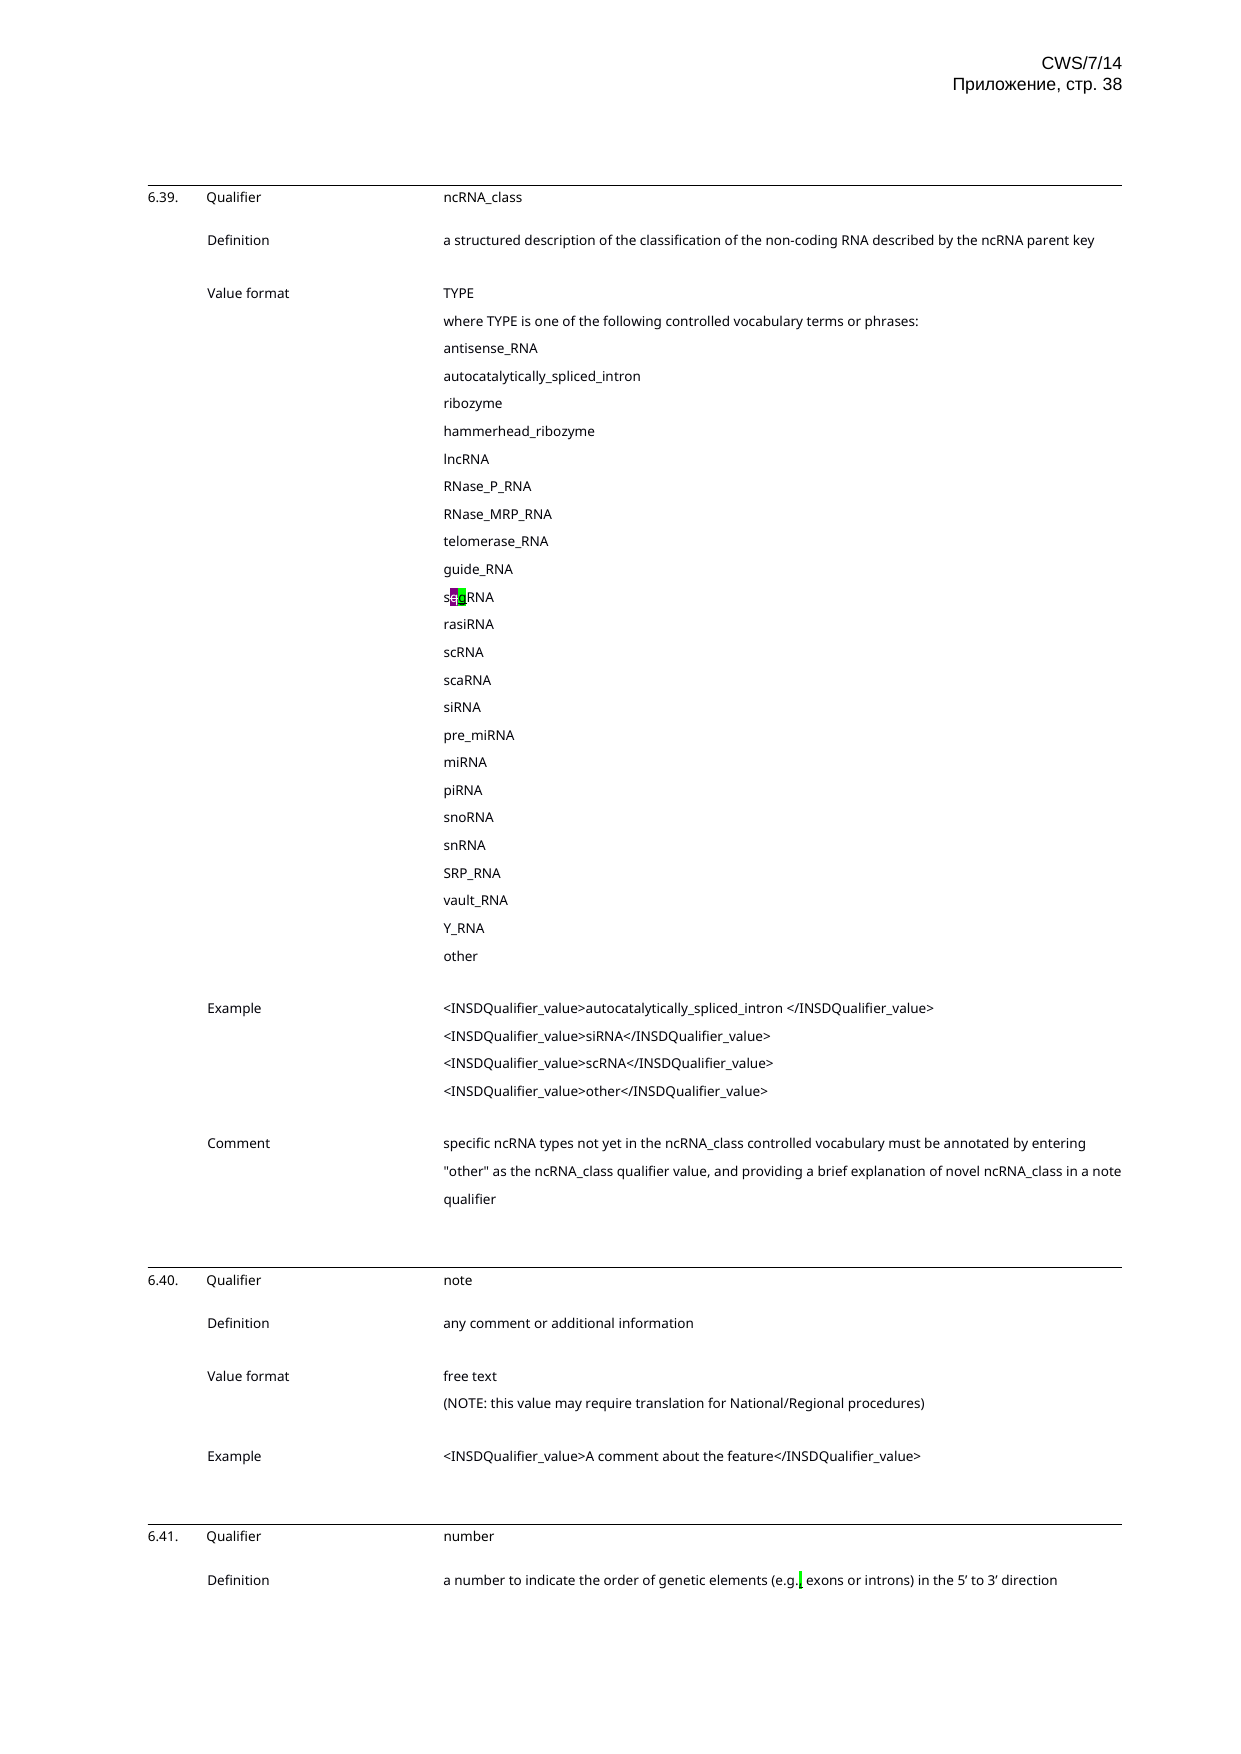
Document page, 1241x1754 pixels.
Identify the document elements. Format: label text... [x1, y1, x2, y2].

text Qualifier ncRNA_class [148, 186, 1122, 206]
text telomerase_RNA [443, 532, 1122, 551]
text lncRNA [443, 449, 1122, 468]
text Comment specific ncRNA types not yet in the ncRNA_class controlled vocabulary must be annotated by entering "other" as the ncRNA_class qualifier value, and providing a brief explanation of novel ncRNA_class in a note qualifier [207, 1134, 1122, 1208]
text Value format free text (NOTE: this value may require translation for National/Regional procedures) [207, 1366, 1122, 1412]
text other [443, 946, 1122, 965]
text Value format TYPE where TYPE is one of the following controlled vocabulary terms or phrases: [207, 284, 1122, 330]
text Example <INSDQualifier_value>A comment about the feature</INSDQualifier_value> [207, 1447, 1122, 1465]
text antisense_RNA [443, 339, 1122, 358]
text scRNA [443, 643, 1122, 661]
text autocatalytically_spliced_intron [443, 367, 1122, 385]
text pre_miRNA [443, 726, 1122, 744]
text hammerhead_ribozyme [443, 422, 1122, 440]
text sqgRNA [466, 588, 1122, 606]
text snRNA [443, 836, 1122, 854]
text Qualifier number [148, 1525, 1122, 1546]
text piRNA [443, 781, 1122, 799]
text scaRNA [443, 670, 1122, 689]
text <INSDQualifier_value>other</INSDQualifier_value> [443, 1082, 1122, 1100]
text Definition any comment or additional information [207, 1314, 1122, 1332]
text <INSDQualifier_value>siRNA</INSDQualifier_value> [443, 1027, 1122, 1045]
text snoRNA [443, 808, 1122, 827]
text Example <INSDQualifier_value>autocatalytically_spliced_intron </INSDQualifier_value> [207, 999, 1122, 1017]
text SRP_RNA [443, 864, 1122, 882]
text siRNA [443, 698, 1122, 716]
text guide_RNA [443, 560, 1122, 578]
text rasiRNA [443, 615, 1122, 634]
text Definition a structured description of the classification of the non-coding RNA described by the ncRNA parent key [207, 231, 1122, 250]
text ribozyme [443, 394, 1122, 413]
text vault_RNA [443, 891, 1122, 910]
text Qualifier note [148, 1268, 1122, 1289]
text <INSDQualifier_value>scRNA</INSDQualifier_value> [443, 1054, 1122, 1073]
text Y_RNA [443, 919, 1122, 937]
text RNase_MRP_RNA [443, 505, 1122, 523]
text Definition a number to indicate the order of genetic elements (e.g., exons or introns) in the 5’ to 3’ direction [207, 1571, 799, 1589]
text miRNA [443, 753, 1122, 772]
text RNase_P_RNA [443, 477, 1122, 496]
